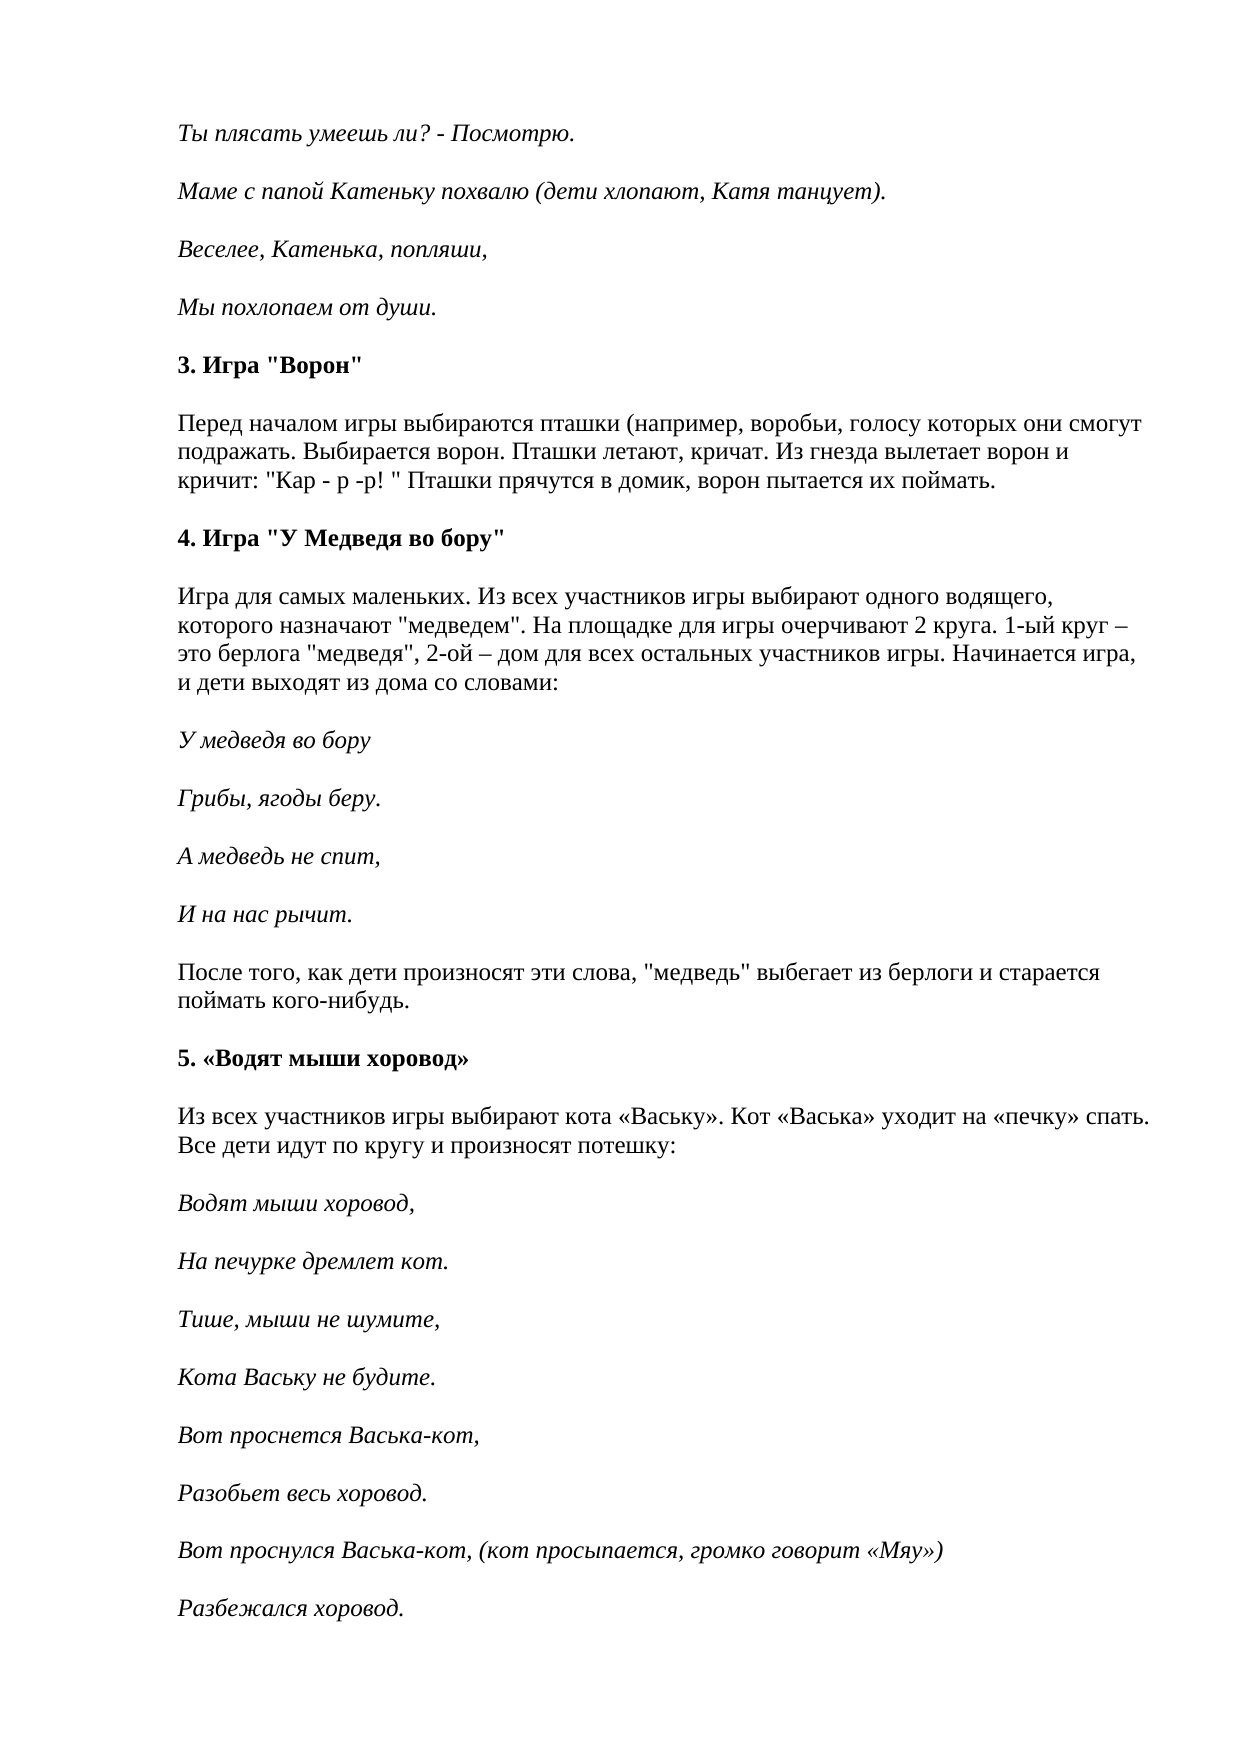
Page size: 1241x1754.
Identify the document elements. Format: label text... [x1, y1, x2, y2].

text Вот проснулся Васька-кот, (кот просыпается, громко говорит «Мяу») [177, 1536, 1152, 1564]
text После того, как дети произносят эти слова, "медведь" выбегает из берлоги и старается поймать кого-нибудь. [177, 957, 1152, 1014]
text Ты плясать умеешь ли? - Посмотрю. [177, 118, 1152, 147]
text Перед началом игры выбираются пташки (например, воробьи, голосу которых они смогут подражать. Выбирается ворон. Пташки летают, кричат. Из гнезда вылетает ворон и кричит: "Кар - р -р! " Пташки прячутся в домик, ворон пытается их поймать. [177, 408, 1152, 494]
text Разобьет весь хоровод. [177, 1478, 1152, 1506]
text И на нас рычит. [177, 899, 1152, 928]
text Тише, мыши не шумите, [177, 1304, 1152, 1333]
text 4. Игра "У Медведя во бору" [177, 523, 1152, 552]
text А медведь не спит, [177, 841, 1152, 870]
text 5. «Водят мыши хоровод» [177, 1043, 1152, 1072]
text Вот проснется Васька-кот, [177, 1420, 1152, 1448]
text Водят мыши хоровод, [177, 1188, 1152, 1217]
text 3. Игра "Ворон" [177, 350, 1152, 378]
text Маме с папой Катеньку похвалю (дети хлопают, Катя танцует). [177, 176, 1152, 205]
text Игра для самых маленьких. Из всех участников игры выбирают одного водящего, которого назначают "медведем". На площадке для игры очерчивают 2 круга. 1-ый круг – это берлога "медведя", 2-ой – дом для всех остальных участников игры. Начинается игра, и дети выходят из дома со словами: [177, 581, 1152, 696]
text Разбежался хоровод. [177, 1593, 1152, 1622]
text На печурке дремлет кот. [177, 1246, 1152, 1275]
text Мы похлопаем от души. [177, 292, 1152, 321]
text Из всех участников игры выбирают кота «Ваську». Кот «Васька» уходит на «печку» спать. Все дети идут по кругу и произносят потешку: [177, 1101, 1152, 1159]
text Кота Ваську не будите. [177, 1362, 1152, 1391]
text У медведя во бору [177, 725, 1152, 754]
text Грибы, ягоды беру. [177, 783, 1152, 812]
text Веселее, Катенька, попляши, [177, 234, 1152, 263]
